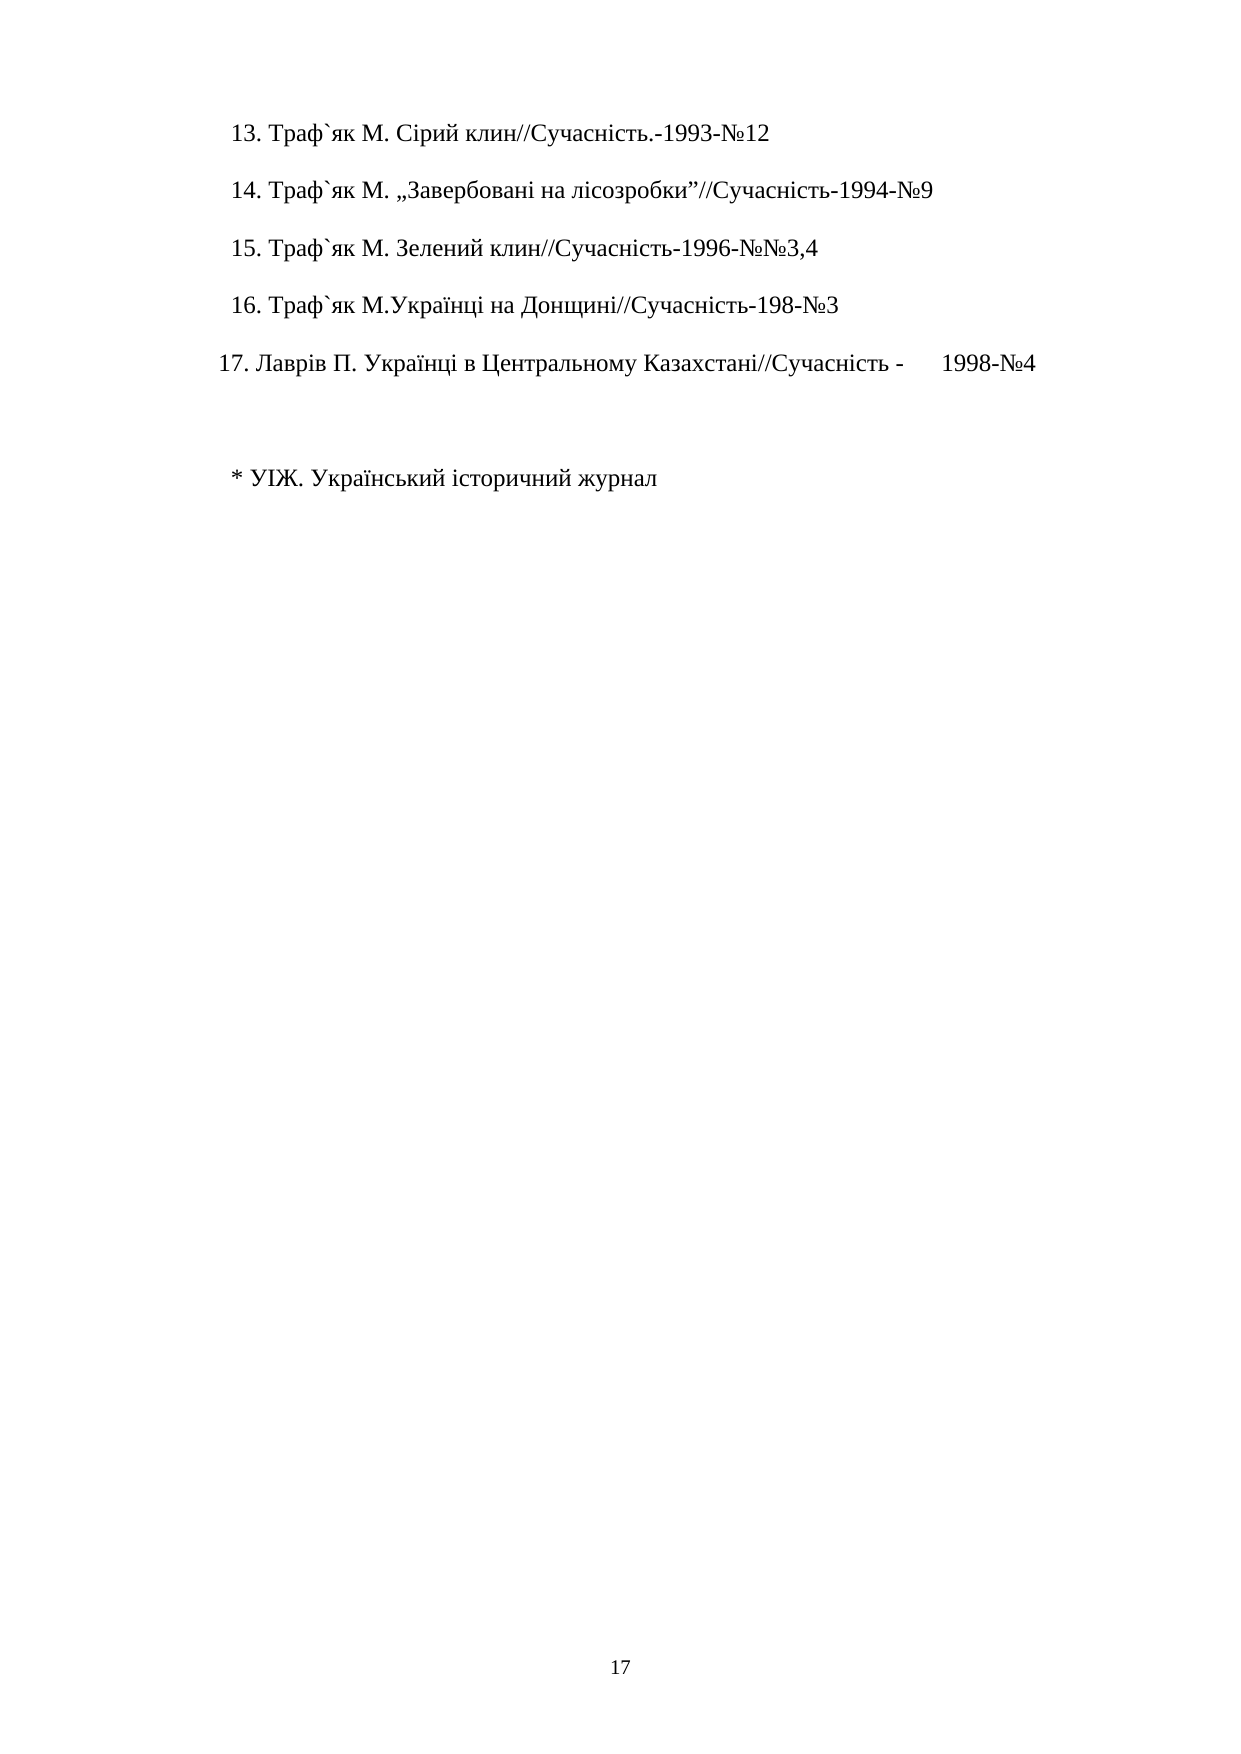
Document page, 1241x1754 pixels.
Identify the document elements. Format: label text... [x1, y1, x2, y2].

text 15. Траф`як М. Зелений клин//Сучасність-1996-№№3,4 [231, 233, 1122, 262]
text 17. Лаврів П. Українці в Центральному Казахстані//Сучасність - 1998-№4 [181, 348, 1122, 377]
text 14. Траф`як М. „Завербовані на лісозробки”//Сучасність-1994-№9 [231, 176, 1122, 204]
text 16. Траф`як М.Українці на Донщині//Сучасність-198-№3 [231, 291, 1122, 319]
text * УІЖ. Український історичний журнал [231, 463, 1122, 492]
text 13. Траф`як М. Сірий клин//Сучасність.-1993-№12 [231, 118, 1122, 147]
